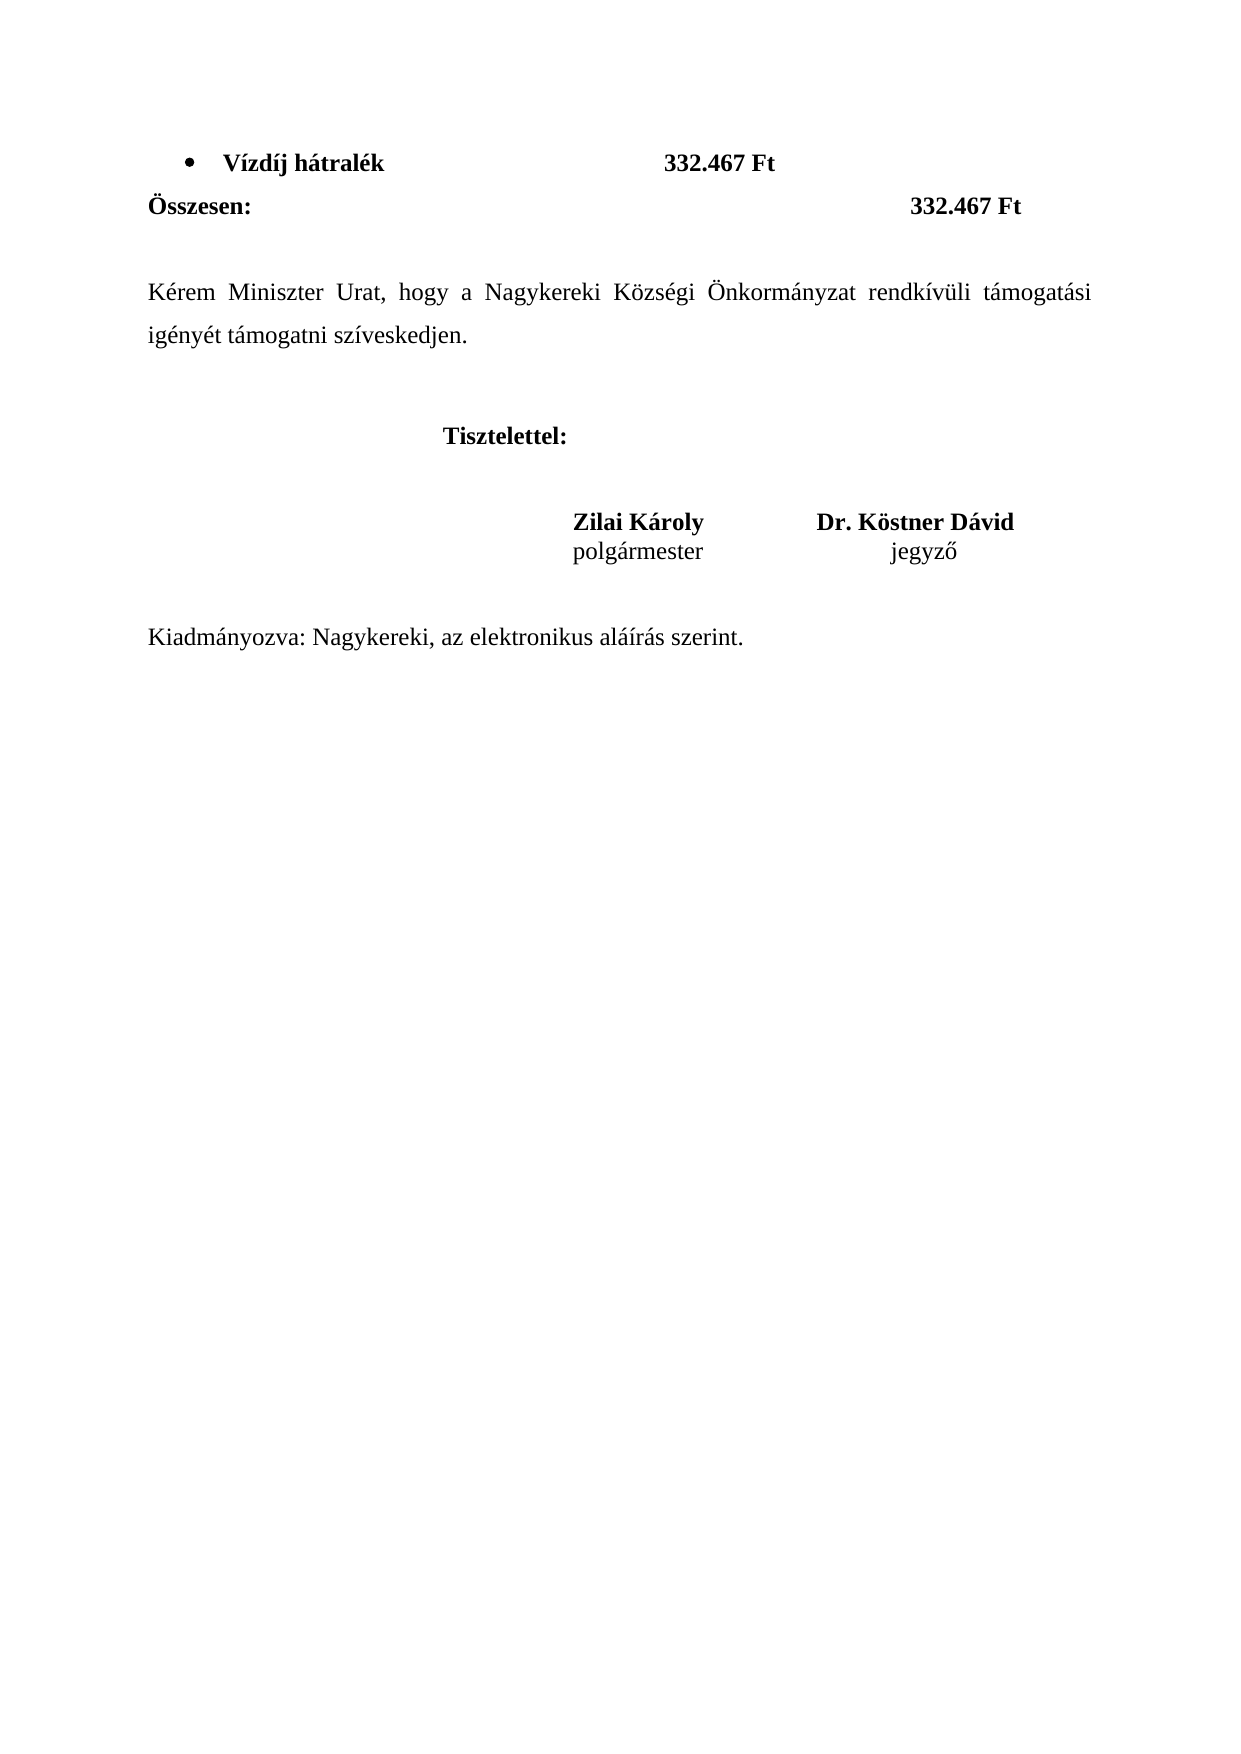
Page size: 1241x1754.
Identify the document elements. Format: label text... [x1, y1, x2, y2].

text Kiadmányozva: Nagykereki, az elektronikus aláírás szerint. [148, 622, 1093, 651]
text Kérem Miniszter Urat, hogy a Nagykereki Községi Önkormányzat rendkívüli támogatási igényét támogatni szíveskedjen. [148, 277, 1093, 349]
text Összesen: 332.467 Ft [148, 191, 1093, 219]
text Tisztelettel: [369, 421, 1093, 449]
text polgármester jegyző [148, 536, 1093, 564]
list Vízdíj hátralék 332.467 Ft [185, 148, 1093, 176]
text Zilai Károly Dr. Köstner Dávid [148, 507, 1093, 536]
